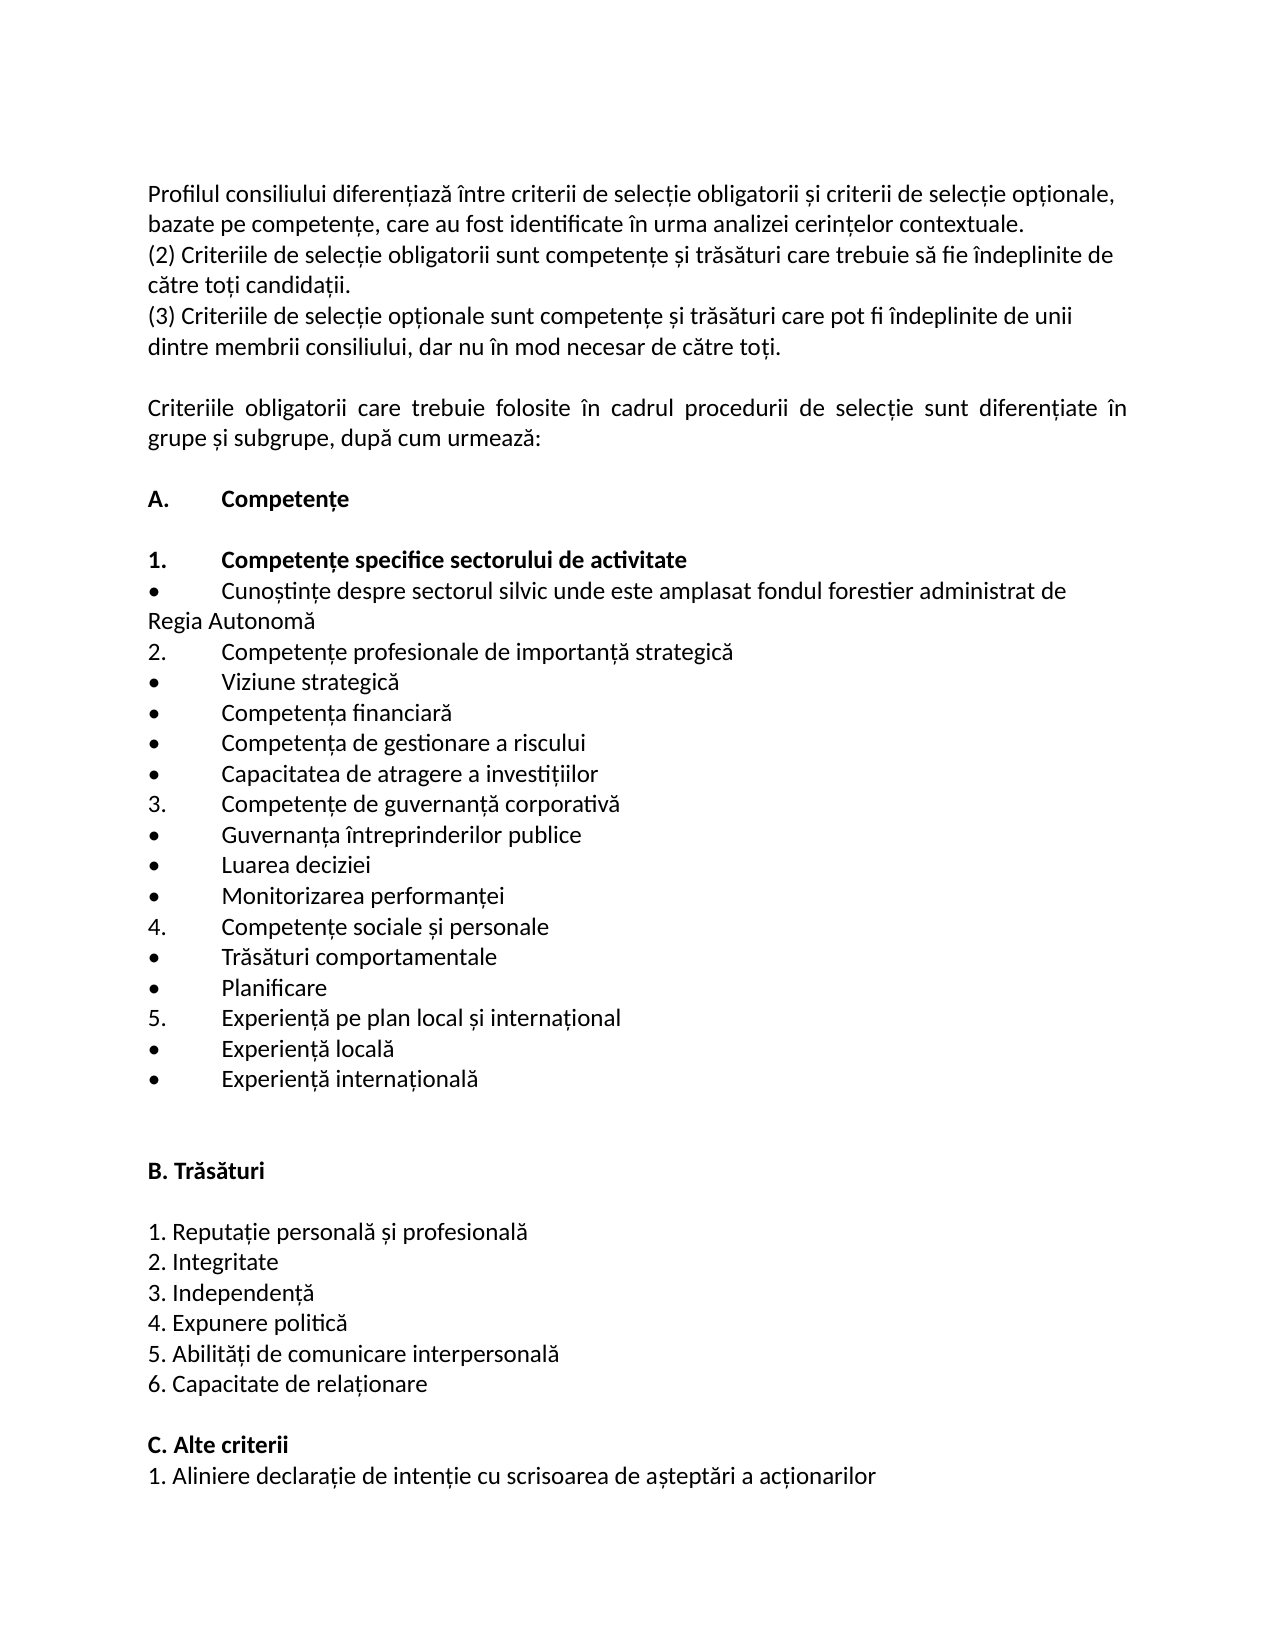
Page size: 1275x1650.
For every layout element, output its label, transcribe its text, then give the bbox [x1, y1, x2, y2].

text • Experienţă locală [148, 1033, 1127, 1063]
text A. Competențe [148, 483, 1127, 514]
text • Planificare [148, 972, 1127, 1002]
text • Cunoştinţe despre sectorul silvic unde este amplasat fondul forestier administrat de Regia Autonomă [148, 575, 1127, 636]
text • Monitorizarea performanței [148, 880, 1127, 911]
text • Experienţă internaţională [148, 1063, 1127, 1094]
text 6. Capacitate de relaționare [148, 1368, 1127, 1399]
text • Capacitatea de atragere a investiţiilor [148, 758, 1127, 788]
text 5. Abilități de comunicare interpersonală [148, 1338, 1127, 1368]
text 3. Independență [148, 1277, 1127, 1307]
text 2. Integritate [148, 1246, 1127, 1277]
text 1. Aliniere declarație de intenție cu scrisoarea de aşteptări a acţionarilor [148, 1460, 1127, 1491]
text 1. Reputație personală și profesională [148, 1216, 1127, 1246]
text 4. Expunere politică [148, 1307, 1127, 1338]
text • Viziune strategică [148, 666, 1127, 697]
text Profilul consiliului diferenţiază între criterii de selecţie obligatorii şi criterii de selecţie opţionale, bazate pe competenţe, care au fost identificate în urma analizei cerinţelor contextuale. [148, 178, 1127, 239]
text 1. Competențe specifice sectorului de activitate [148, 544, 1127, 575]
text 4. Competenţe sociale şi personale [148, 911, 1127, 941]
text 5. Experienţă pe plan local şi internaţional [148, 1002, 1127, 1033]
text (3) Criteriile de selecţie opţionale sunt competenţe şi trăsături care pot fi îndeplinite de unii dintre membrii consiliului, dar nu în mod necesar de către toţi. [148, 300, 1127, 361]
text 2. Competenţe profesionale de importanţă strategică [148, 636, 1127, 666]
text Criteriile obligatorii care trebuie folosite în cadrul procedurii de selecţie sunt diferenţiate în grupe şi subgrupe, după cum urmează: [148, 392, 1127, 453]
text • Guvernanța întreprinderilor publice [148, 819, 1127, 849]
text • Competenţa financiară [148, 697, 1127, 727]
text • Trăsături comportamentale [148, 941, 1127, 972]
text • Luarea deciziei [148, 849, 1127, 880]
text C. Alte criterii [148, 1429, 1127, 1460]
text (2) Criteriile de selecţie obligatorii sunt competenţe şi trăsături care trebuie să fie îndeplinite de către toţi candidaţii. [148, 239, 1127, 300]
text B. Trăsături [148, 1155, 1127, 1185]
text • Competenţa de gestionare a riscului [148, 727, 1127, 758]
text 3. Competențe de guvernanţă corporativă [148, 788, 1127, 819]
